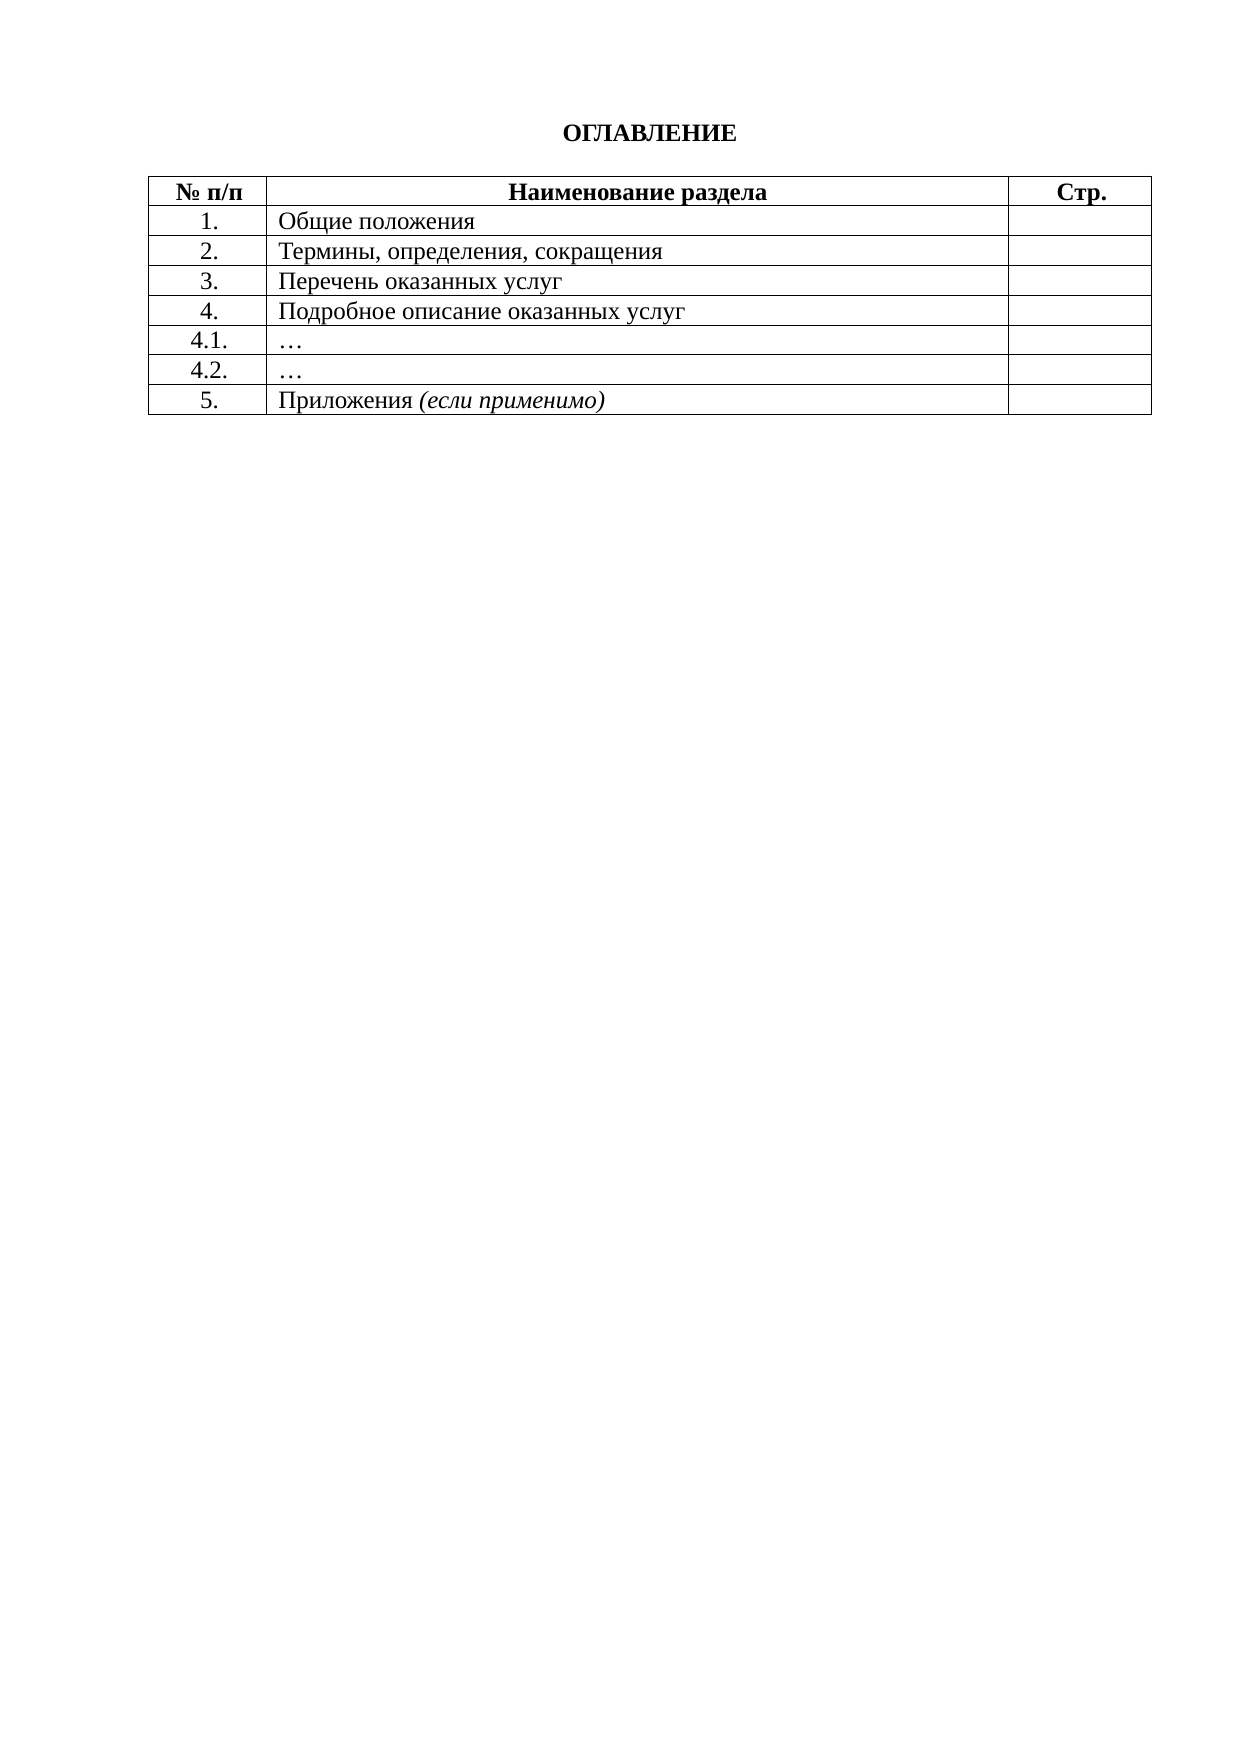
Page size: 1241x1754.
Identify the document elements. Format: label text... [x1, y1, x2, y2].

table_cell [1009, 206, 1151, 235]
table_cell Подробное описание оказанных услуг [267, 296, 1008, 324]
table_cell … [267, 355, 1008, 384]
table_cell 5. [149, 385, 266, 414]
table_cell 4.1. [149, 326, 266, 354]
table_cell 4. [149, 296, 266, 324]
table_cell [1009, 385, 1151, 414]
table_cell … [267, 326, 1008, 354]
table_cell 2. [149, 236, 266, 265]
table_cell 3. [149, 266, 266, 295]
table_cell Термины, определения, сокращения [267, 236, 1008, 265]
table_cell 1. [149, 206, 266, 235]
table_cell [1009, 266, 1151, 295]
table_header № п/п [149, 177, 266, 205]
table_cell Приложения (если применимо) [267, 385, 1008, 414]
table_cell 4.2. [149, 355, 266, 384]
table_cell [1009, 236, 1151, 265]
table_header Стр. [1009, 177, 1151, 205]
table_cell [1009, 355, 1151, 384]
table_header Наименование раздела [267, 177, 1008, 205]
table_cell [1009, 296, 1151, 324]
table_cell Перечень оказанных услуг [267, 266, 1008, 295]
table_cell [1009, 326, 1151, 354]
table_cell Общие положения [267, 206, 1008, 235]
text ОГЛАВЛЕНИЕ [148, 118, 1152, 147]
